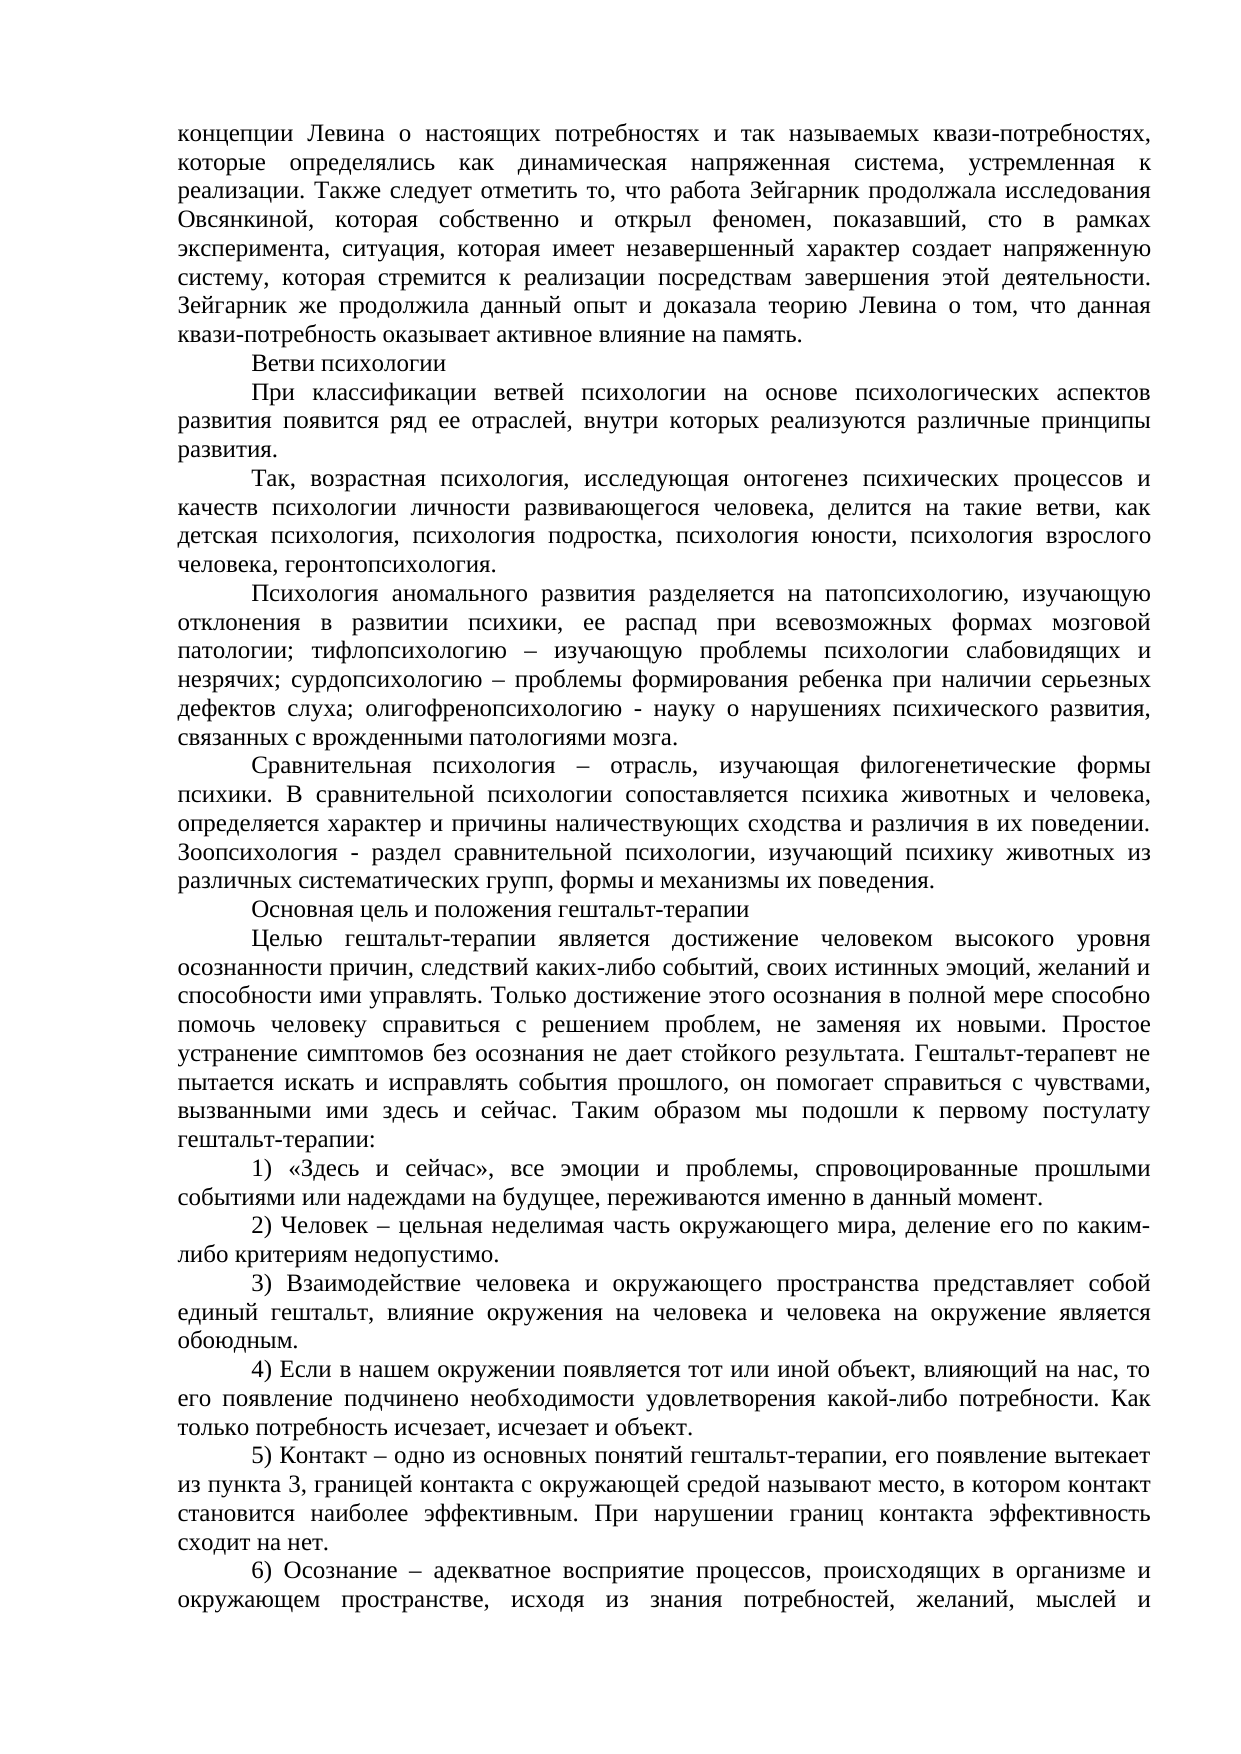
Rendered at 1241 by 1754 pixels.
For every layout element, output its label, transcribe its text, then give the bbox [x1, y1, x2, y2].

text 3) Взаимодействие человека и окружающего пространства представляет собой единый гештальт, влияние окружения на человека и человека на окружение является обоюдным. [177, 1268, 1152, 1354]
text Психология аномального развития разделяется на патопсихологию, изучающую отклонения в развитии психики, ее распад при всевозможных формах мозговой патологии; тифлопсихологию – изучающую проблемы психологии слабовидящих и незрячих; сурдопсихологию – проблемы формирования ребенка при наличии серьезных дефектов слуха; олигофренопсихологию - науку о нарушениях психического развития, связанных с врожденными патологиями мозга. [177, 578, 1152, 751]
text 2) Человек – цельная неделимая часть окружающего мира, деление его по каким-либо критериям недопустимо. [177, 1211, 1152, 1268]
text 1) «Здесь и сейчас», все эмоции и проблемы, спровоцированные прошлыми событиями или надеждами на будущее, переживаются именно в данный момент. [177, 1153, 1152, 1211]
text 4) Если в нашем окружении появляется тот или иной объект, влияющий на нас, то его появление подчинено необходимости удовлетворения какой-либо потребности. Как только потребность исчезает, исчезает и объект. [177, 1354, 1152, 1441]
text Так, возрастная психология, исследующая онтогенез психических процессов и качеств психологии личности развивающегося человека, делится на такие ветви, как детская психология, психология подростка, психология юности, психология взрослого человека, геронтопсихология. [177, 463, 1152, 578]
text Основная цель и положения гештальт-терапии [177, 894, 1152, 923]
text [177, 1556, 1152, 1613]
text Ветви психологии [177, 348, 1152, 377]
text При классификации ветвей психологии на основе психологических аспектов развития появится ряд ее отраслей, внутри которых реализуются различные принципы развития. [177, 377, 1152, 463]
text Целью гештальт-терапии является достижение человеком высокого уровня осознанности причин, следствий каких-либо событий, своих истинных эмоций, желаний и способности ими управлять. Только достижение этого осознания в полной мере способно помочь человеку справиться с решением проблем, не заменяя их новыми. Простое устранение симптомов без осознания не дает стойкого результата. Гештальт-терапевт не пытается искать и исправлять события прошлого, он помогает справиться с чувствами, вызванными ими здесь и сейчас. Таким образом мы подошли к первому постулату гештальт-терапии: [177, 923, 1152, 1153]
text Сравнительная психология – отрасль, изучающая филогенетические формы психики. В сравнительной психологии сопоставляется психика животных и человека, определяется характер и причины наличествующих сходства и различия в их поведении. Зоопсихология - раздел сравнительной психологии, изучающий психику животных из различных систематических групп, формы и механизмы их поведения. [177, 751, 1152, 894]
text 5) Контакт – одно из основных понятий гештальт-терапии, его появление вытекает из пункта 3, границей контакта с окружающей средой называют место, в котором контакт становится наиболее эффективным. При нарушении границ контакта эффективность сходит на нет. [177, 1441, 1152, 1556]
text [177, 118, 1152, 348]
